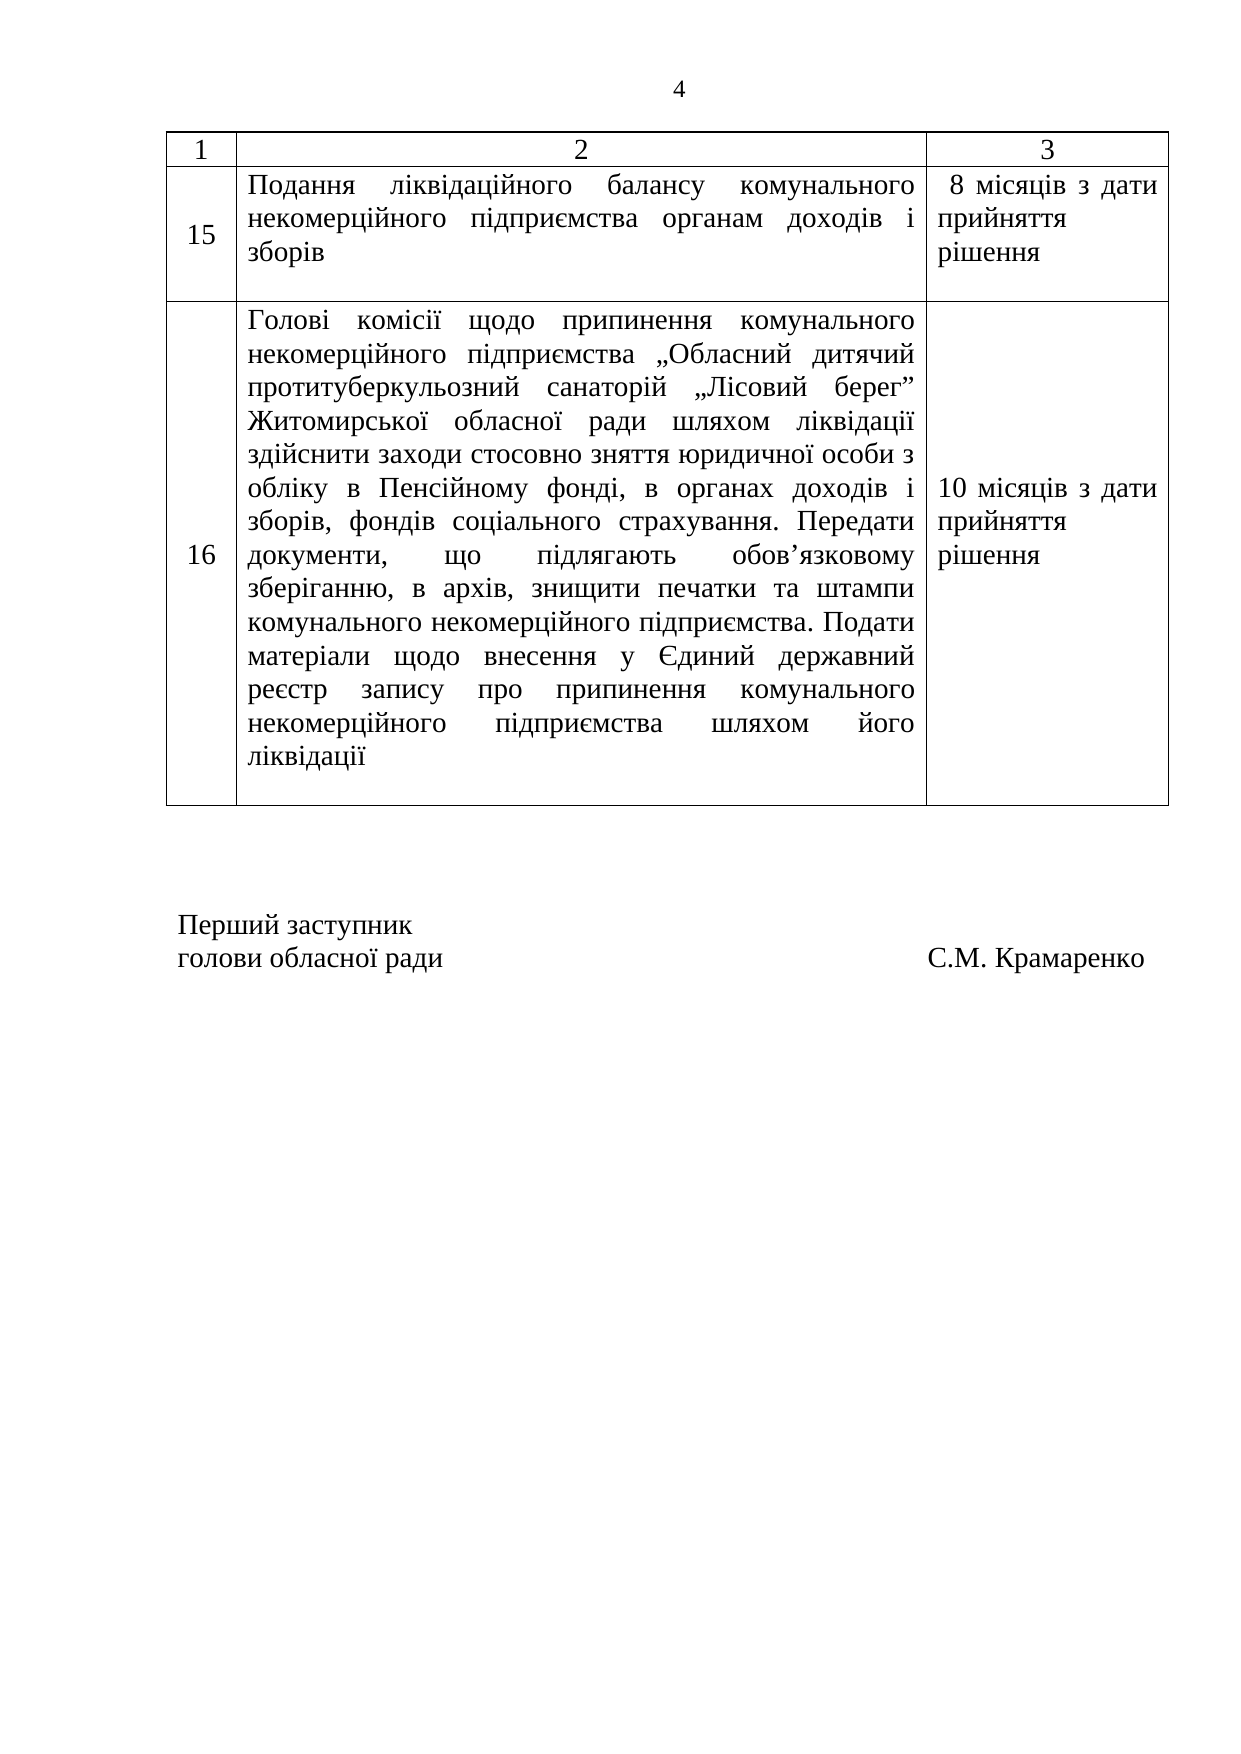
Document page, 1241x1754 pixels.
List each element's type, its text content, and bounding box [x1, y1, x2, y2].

table_cell 2 [237, 133, 926, 166]
table_cell 15 [167, 167, 236, 301]
table_cell Голові комісії щодо припинення комунального некомерційного підприємства „Обласний дитячий протитуберкульозний санаторій „Лісовий берег” Житомирської обласної ради шляхом ліквідації здійснити заходи стосовно зняття юридичної особи з обліку в Пенсійному фонді, в органах доходів і зборів, фондів соціального страхування. Передати документи, що підлягають обов’язковому зберіганню, в архів, знищити печатки та штампи комунального некомерційного підприємства. Подати матеріали щодо внесення у Єдиний державний реєстр запису про припинення комунального некомерційного підприємства шляхом його ліквідації [237, 302, 926, 805]
table_cell 3 [927, 133, 1168, 166]
text Перший заступник [177, 907, 1181, 941]
table_cell 1 [167, 133, 236, 166]
table_cell 10 місяців з дати прийняття рішення [927, 302, 1168, 805]
table_cell 16 [167, 302, 236, 805]
table_cell Подання ліквідаційного балансу комунального некомерційного підприємства органам доходів і зборів [237, 167, 926, 301]
table_cell 8 місяців з дати прийняття рішення [927, 167, 1168, 301]
text голови обласної ради С.М. Крамаренко [177, 941, 1181, 974]
